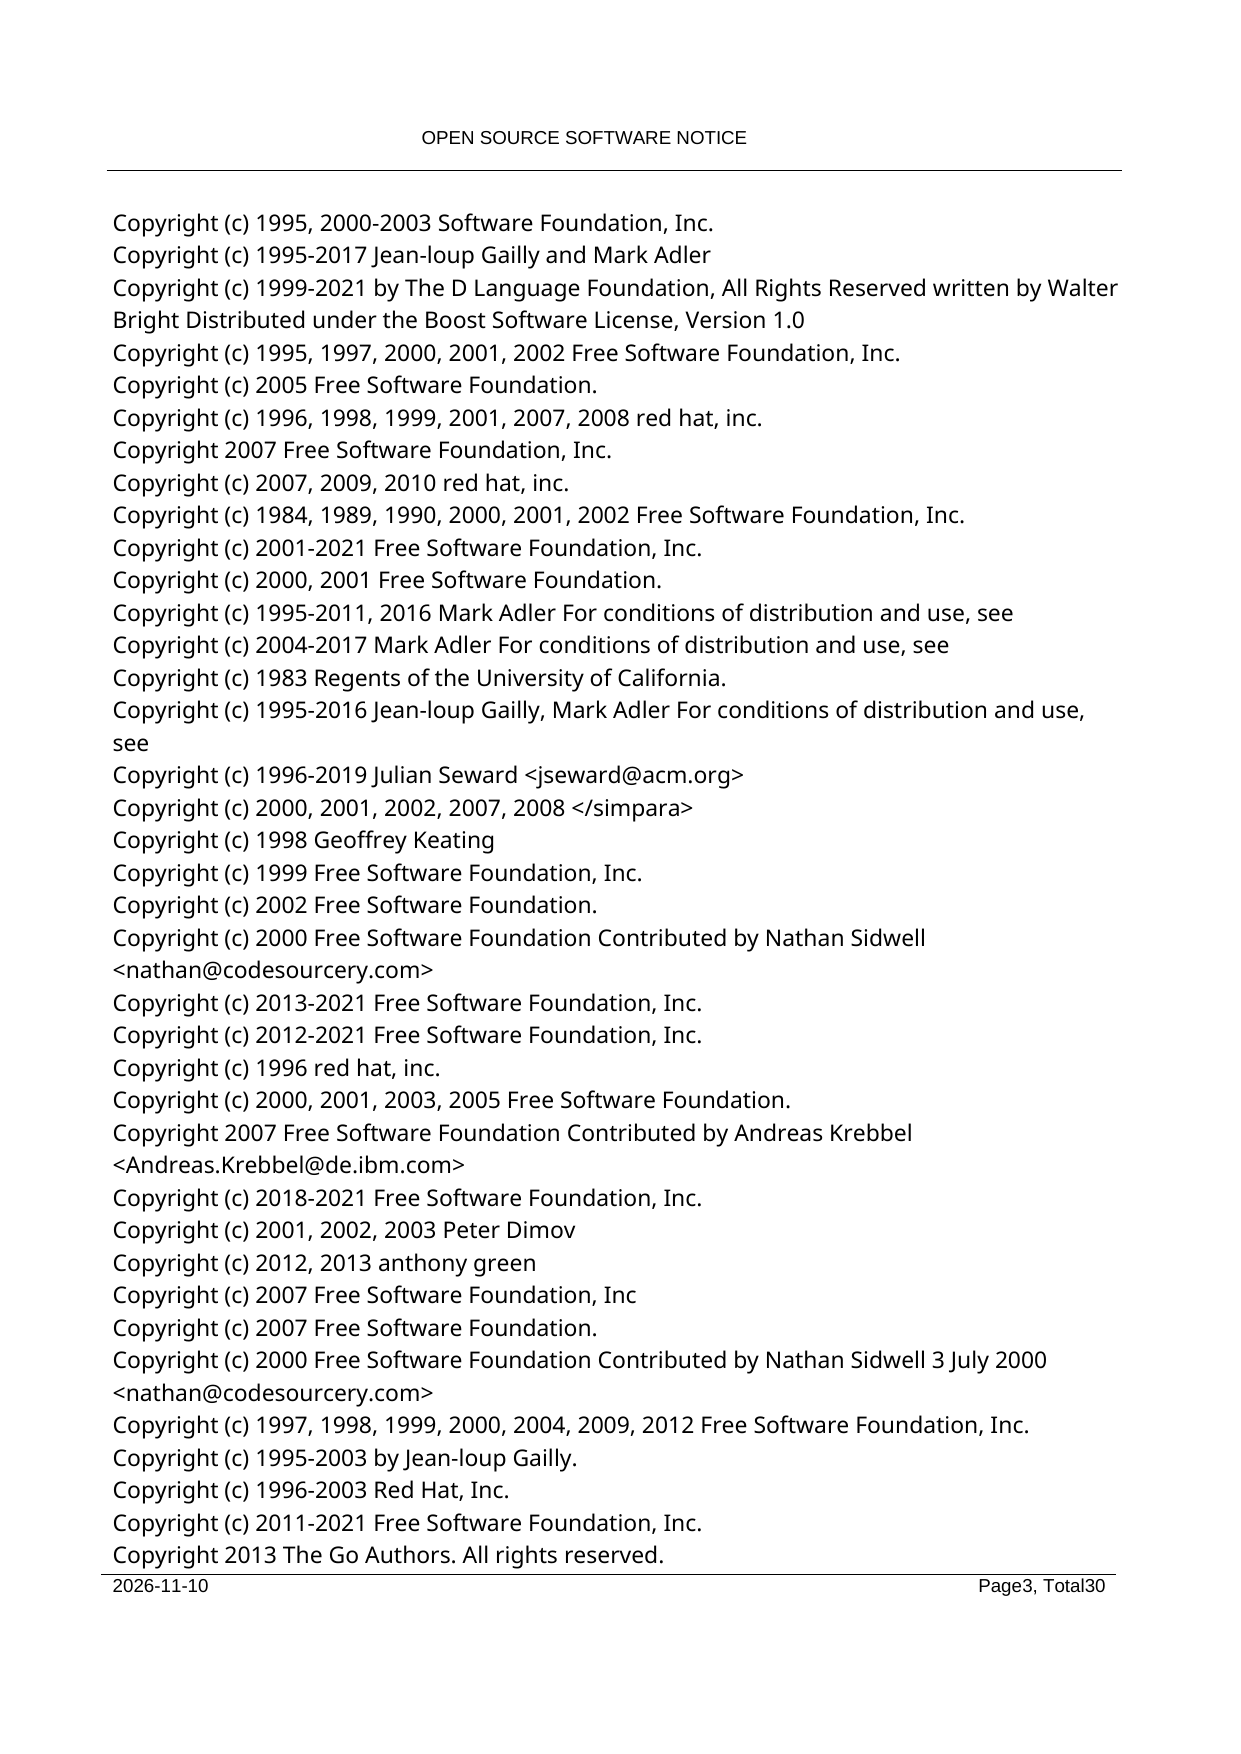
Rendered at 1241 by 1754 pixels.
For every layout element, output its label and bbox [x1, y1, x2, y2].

text [112, 206, 1128, 1571]
